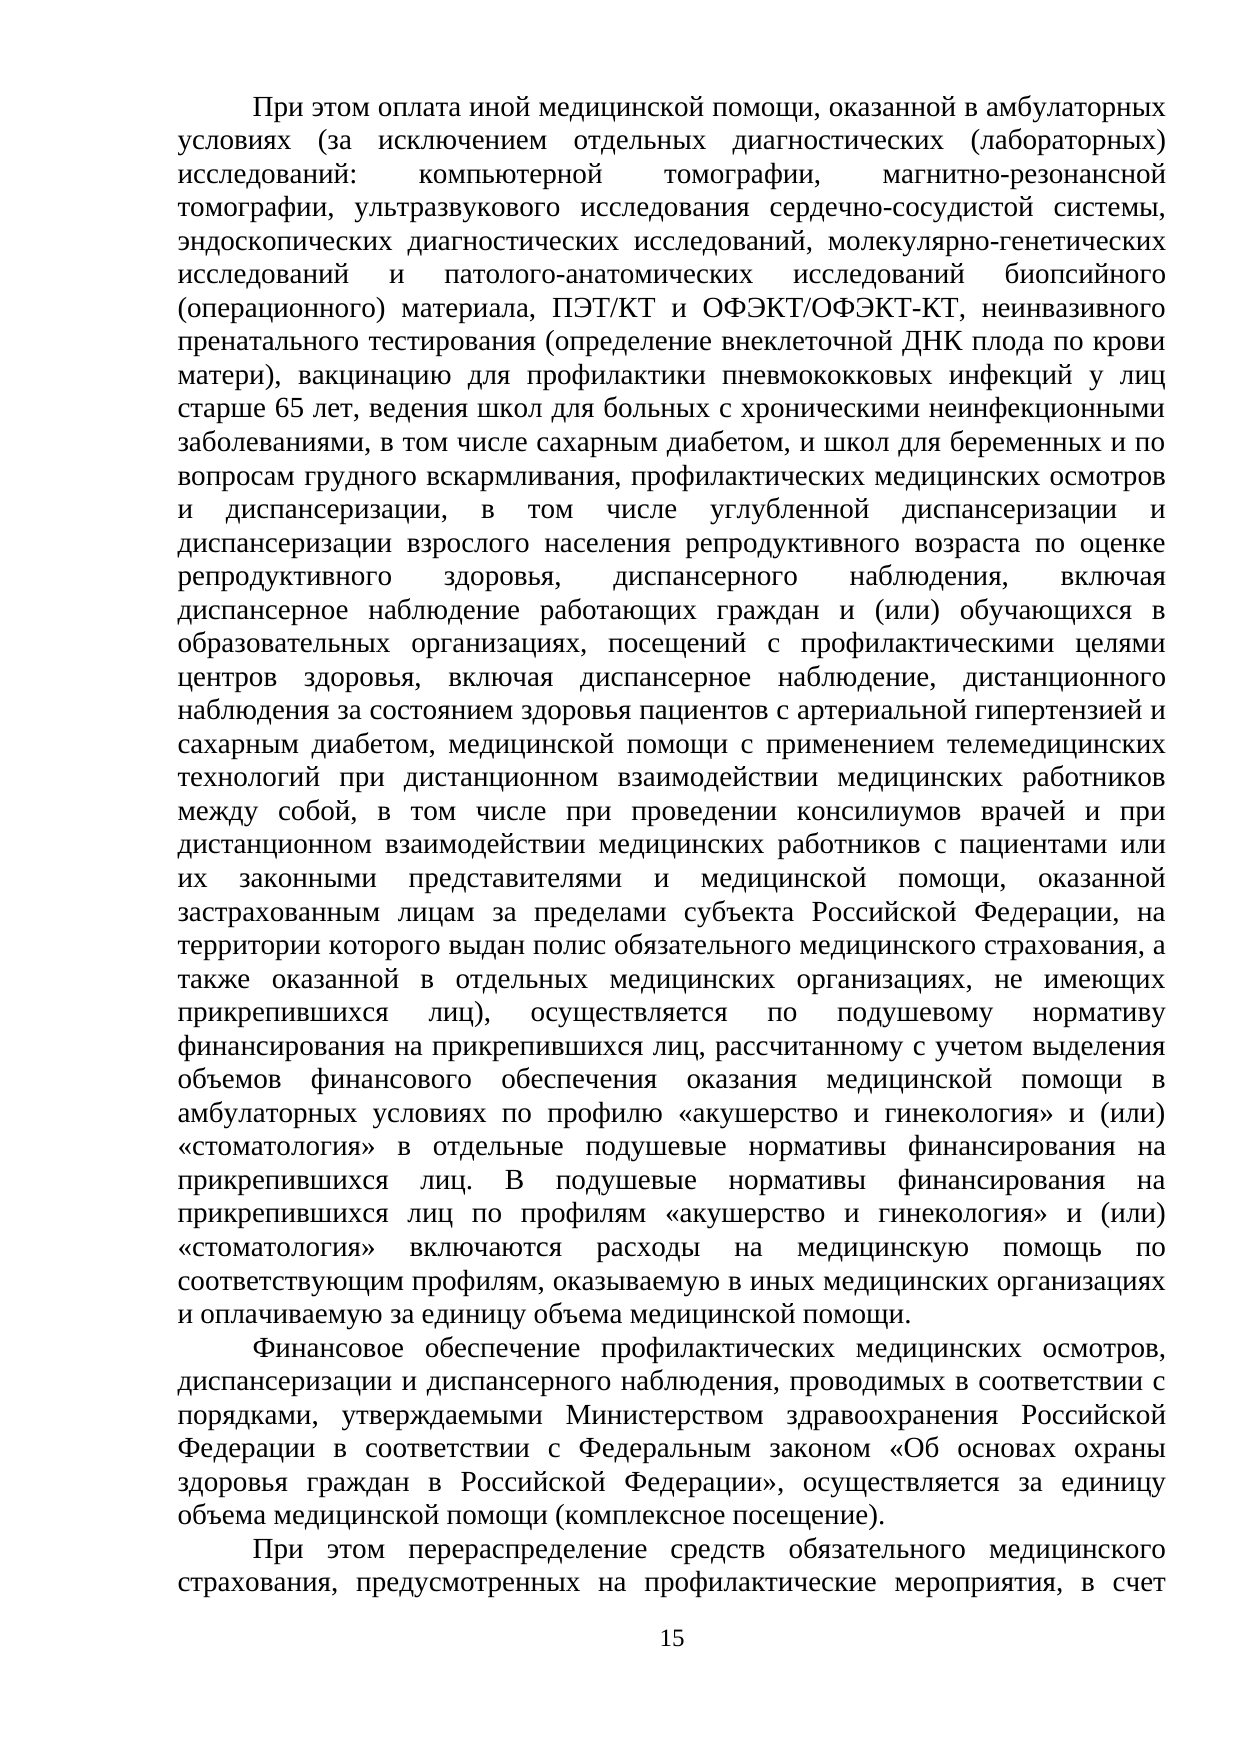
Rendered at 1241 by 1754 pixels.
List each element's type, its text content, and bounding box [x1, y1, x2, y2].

text При этом оплата иной медицинской помощи, оказанной в амбулаторных условиях (за исключением отдельных диагностических (лабораторных) исследований: компьютерной томографии, магнитно-резонансной томографии, ультразвукового исследования сердечно-сосудистой системы, эндоскопических диагностических исследований, молекулярно-генетических исследований и патолого-анатомических исследований биопсийного (операционного) материала, ПЭТ/КТ и ОФЭКТ/ОФЭКТ-КТ, неинвазивного пренатального тестирования (определение внеклеточной ДНК плода по крови матери), вакцинацию для профилактики пневмококковых инфекций у лиц старше 65 лет, ведения школ для больных с хроническими неинфекционными заболеваниями, в том числе сахарным диабетом, и школ для беременных и по вопросам грудного вскармливания, профилактических медицинских осмотров и диспансеризации, в том числе углубленной диспансеризации и диспансеризации взрослого населения репродуктивного возраста по оценке репродуктивного здоровья, диспансерного наблюдения, включая диспансерное наблюдение работающих граждан и (или) обучающихся в образовательных организациях, посещений с профилактическими целями центров здоровья, включая диспансерное наблюдение, дистанционного наблюдения за состоянием здоровья пациентов с артериальной гипертензией и сахарным диабетом, медицинской помощи с применением телемедицинских технологий при дистанционном взаимодействии медицинских работников между собой, в том числе при проведении консилиумов врачей и при дистанционном взаимодействии медицинских работников с пациентами или их законными представителями и медицинской помощи, оказанной застрахованным лицам за пределами субъекта Российской Федерации, на территории которого выдан полис обязательного медицинского страхования, а также оказанной в отдельных медицинских организациях, не имеющих прикрепившихся лиц), осуществляется по подушевому нормативу финансирования на прикрепившихся лиц, рассчитанному с учетом выделения объемов финансового обеспечения оказания медицинской помощи в амбулаторных условиях по профилю «акушерство и гинекология» и (или) «стоматология» в отдельные подушевые нормативы финансирования на прикрепившихся лиц. В подушевые нормативы финансирования на прикрепившихся лиц по профилям «акушерство и гинекология» и (или) «стоматология» включаются расходы на медицинскую помощь по соответствующим профилям, оказываемую в иных медицинских организациях и оплачиваемую за единицу объема медицинской помощи. [177, 89, 1167, 1330]
text Финансовое обеспечение профилактических медицинских осмотров, диспансеризации и диспансерного наблюдения, проводимых в соответствии с порядками, утверждаемыми Министерством здравоохранения Российской Федерации в соответствии с Федеральным законом «Об основах охраны здоровья граждан в Российской Федерации», осуществляется за единицу объема медицинской помощи (комплексное посещение). [177, 1330, 1167, 1531]
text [177, 1531, 1167, 1598]
